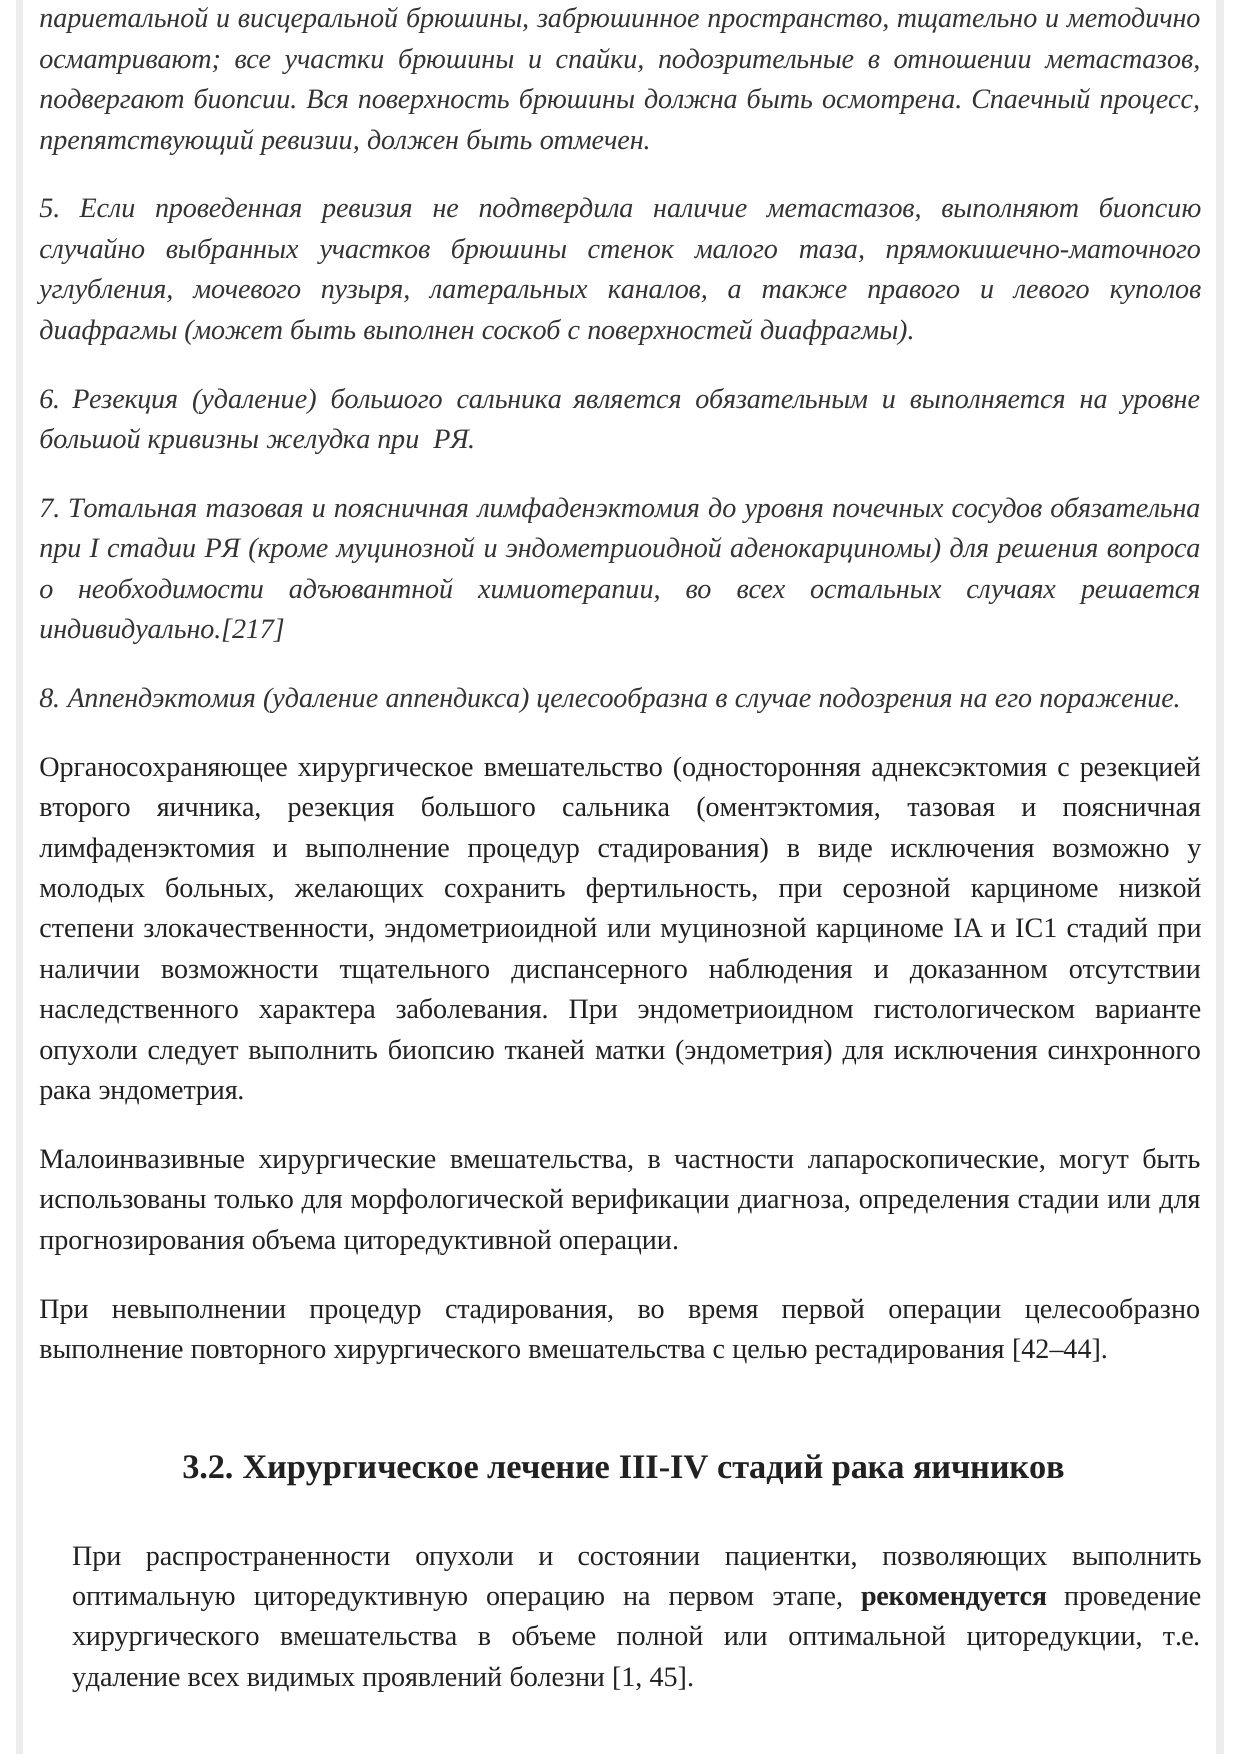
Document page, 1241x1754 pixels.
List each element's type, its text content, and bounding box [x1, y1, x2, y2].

text париетальной и висцеральной брюшины, забрюшинное пространство, тщательно и методично осматривают; все участки брюшины и спайки, подозрительные в отношении метастазов, подвергают биопсии. Вся поверхность брюшины должна быть осмотрена. Спаечный процесс, препятствующий ревизии, должен быть отмечен. [39, 1, 1201, 155]
text При распространенности опухоли и состоянии пациентки, позволяющих выполнить оптимальную циторедуктивную операцию на первом этапе, рекомендуется проведение хирургического вмешательства в объеме полной или оптимальной циторедукции, т.е. удаление всех видимых проявлений болезни [1, 45]. [72, 1538, 1201, 1692]
list Тотальная тазовая и поясничная лимфаденэктомия до уровня почечных сосудов обязательна при I стадии РЯ (кроме муцинозной и эндометриоидной аденокарциномы) для решения вопроса о необходимости адъювантной химиотерапии, во всех остальных случаях решается индивидуально.[217] [39, 491, 1201, 644]
list Если проведенная ревизия не подтвердила наличие метастазов, выполняют биопсию случайно выбранных участков брюшины стенок малого таза, прямокишечно-маточного углубления, мочевого пузыря, латеральных каналов, а также правого и левого куполов диафрагмы (может быть выполнен соскоб с поверхностей диафрагмы). [39, 192, 1201, 345]
text Малоинвазивные хирургические вмешательства, в частности лапароскопические, могут быть использованы только для морфологической верификации диагноза, определения стадии или для прогнозирования объема циторедуктивной операции. [39, 1142, 1201, 1255]
text При невыполнении процедур стадирования, во время первой операции целесообразно выполнение повторного хирургического вмешательства с целью рестадирования [42–44]. [39, 1292, 1201, 1364]
list Аппендэктомия (удаление аппендикса) целесообразна в случае подозрения на его поражение. [39, 681, 1236, 713]
subtitle Хирургическое лечение III-IV стадий рака яичников [182, 1447, 1236, 1486]
list Резекция (удаление) большого сальника является обязательным и выполняется на уровне большой кривизны желудка при РЯ. [39, 382, 1200, 454]
text Органосохраняющее хирургическое вмешательство (односторонняя аднексэктомия с резекцией второго яичника, резекция большого сальника (оментэктомия, тазовая и поясничная лимфаденэктомия и выполнение процедур стадирования) в виде исключения возможно у молодых больных, желающих сохранить фертильность, при серозной карциноме низкой степени злокачественности, эндометриоидной или муцинозной карциноме IA и IC1 стадий при наличии возможности тщательного диспансерного наблюдения и доказанном отсутствии наследственного характера заболевания. При эндометриоидном гистологическом варианте опухоли следует выполнить биопсию тканей матки (эндометрия) для исключения синхронного рака эндометрия. [39, 750, 1201, 1106]
